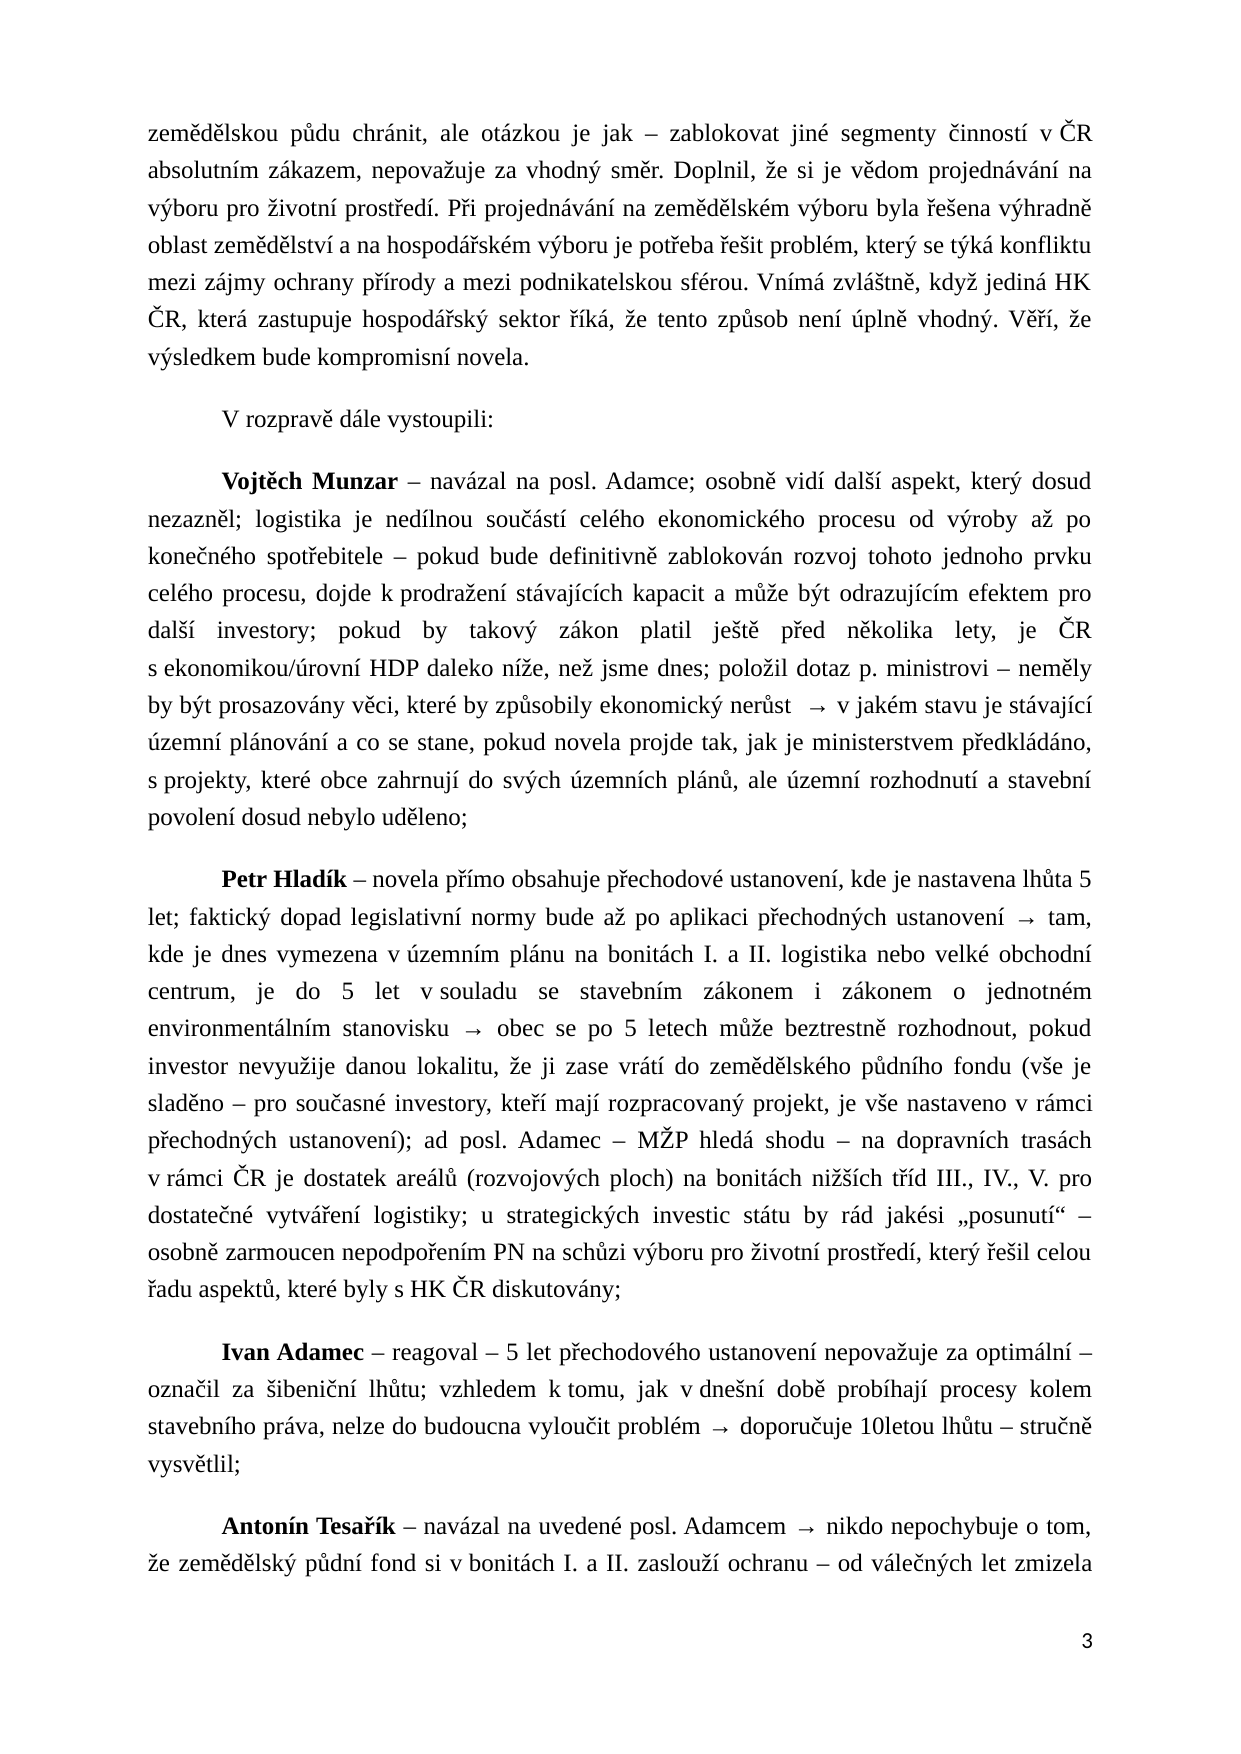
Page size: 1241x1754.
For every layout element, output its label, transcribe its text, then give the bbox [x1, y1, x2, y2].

list Petr Hladík – novela přímo obsahuje přechodové ustanovení, kde je nastavena lhůta 5 let; faktický dopad legislativní normy bude až po aplikaci přechodných ustanovení → tam, kde je dnes vymezena v územním plánu na bonitách I. a II. logistika nebo velké obchodní centrum, je do 5 let v souladu se stavebním zákonem i zákonem o jednotném environmentálním stanovisku → obec se po 5 letech může beztrestně rozhodnout, pokud investor nevyužije danou lokalitu, že ji zase vrátí do zemědělského půdního fondu (vše je sladěno – pro současné investory, kteří mají rozpracovaný projekt, je vše nastaveno v rámci přechodných ustanovení); ad posl. Adamec – MŽP hledá shodu – na dopravních trasách v rámci ČR je dostatek areálů (rozvojových ploch) na bonitách nižších tříd III., IV., V. pro dostatečné vytváření logistiky; u strategických investic státu by rád jakési „posunutí“ – osobně zarmoucen nepodpořením PN na schůzi výboru pro životní prostředí, který řešil celou řadu aspektů, které byly s HK ČR diskutovány; [148, 864, 1093, 1303]
list Vojtěch Munzar – navázal na posl. Adamce; osobně vidí další aspekt, který dosud nezazněl; logistika je nedílnou součástí celého ekonomického procesu od výroby až po konečného spotřebitele – pokud bude definitivně zablokován rozvoj tohoto jednoho prvku celého procesu, dojde k prodražení stávajících kapacit a může být odrazujícím efektem pro další investory; pokud by takový zákon platil ještě před několika lety, je ČR s ekonomikou/úrovní HDP daleko níže, než jsme dnes; položil dotaz p. ministrovi – neměly by být prosazovány věci, které by způsobily ekonomický nerůst → v jakém stavu je stávající územní plánování a co se stane, pokud novela projde tak, jak je ministerstvem předkládáno, s projekty, které obce zahrnují do svých územních plánů, ale územní rozhodnutí a stavební povolení dosud nebylo uděleno; [148, 466, 1093, 831]
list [148, 1511, 1093, 1577]
list V rozpravě dále vystoupili: [148, 404, 1093, 433]
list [148, 118, 1093, 371]
list Ivan Adamec – reagoval – 5 let přechodového ustanovení nepovažuje za optimální – označil za šibeniční lhůtu; vzhledem k tomu, jak v dnešní době probíhají procesy kolem stavebního práva, nelze do budoucna vyloučit problém → doporučuje 10letou lhůtu – stručně vysvětlil; [148, 1337, 1093, 1477]
